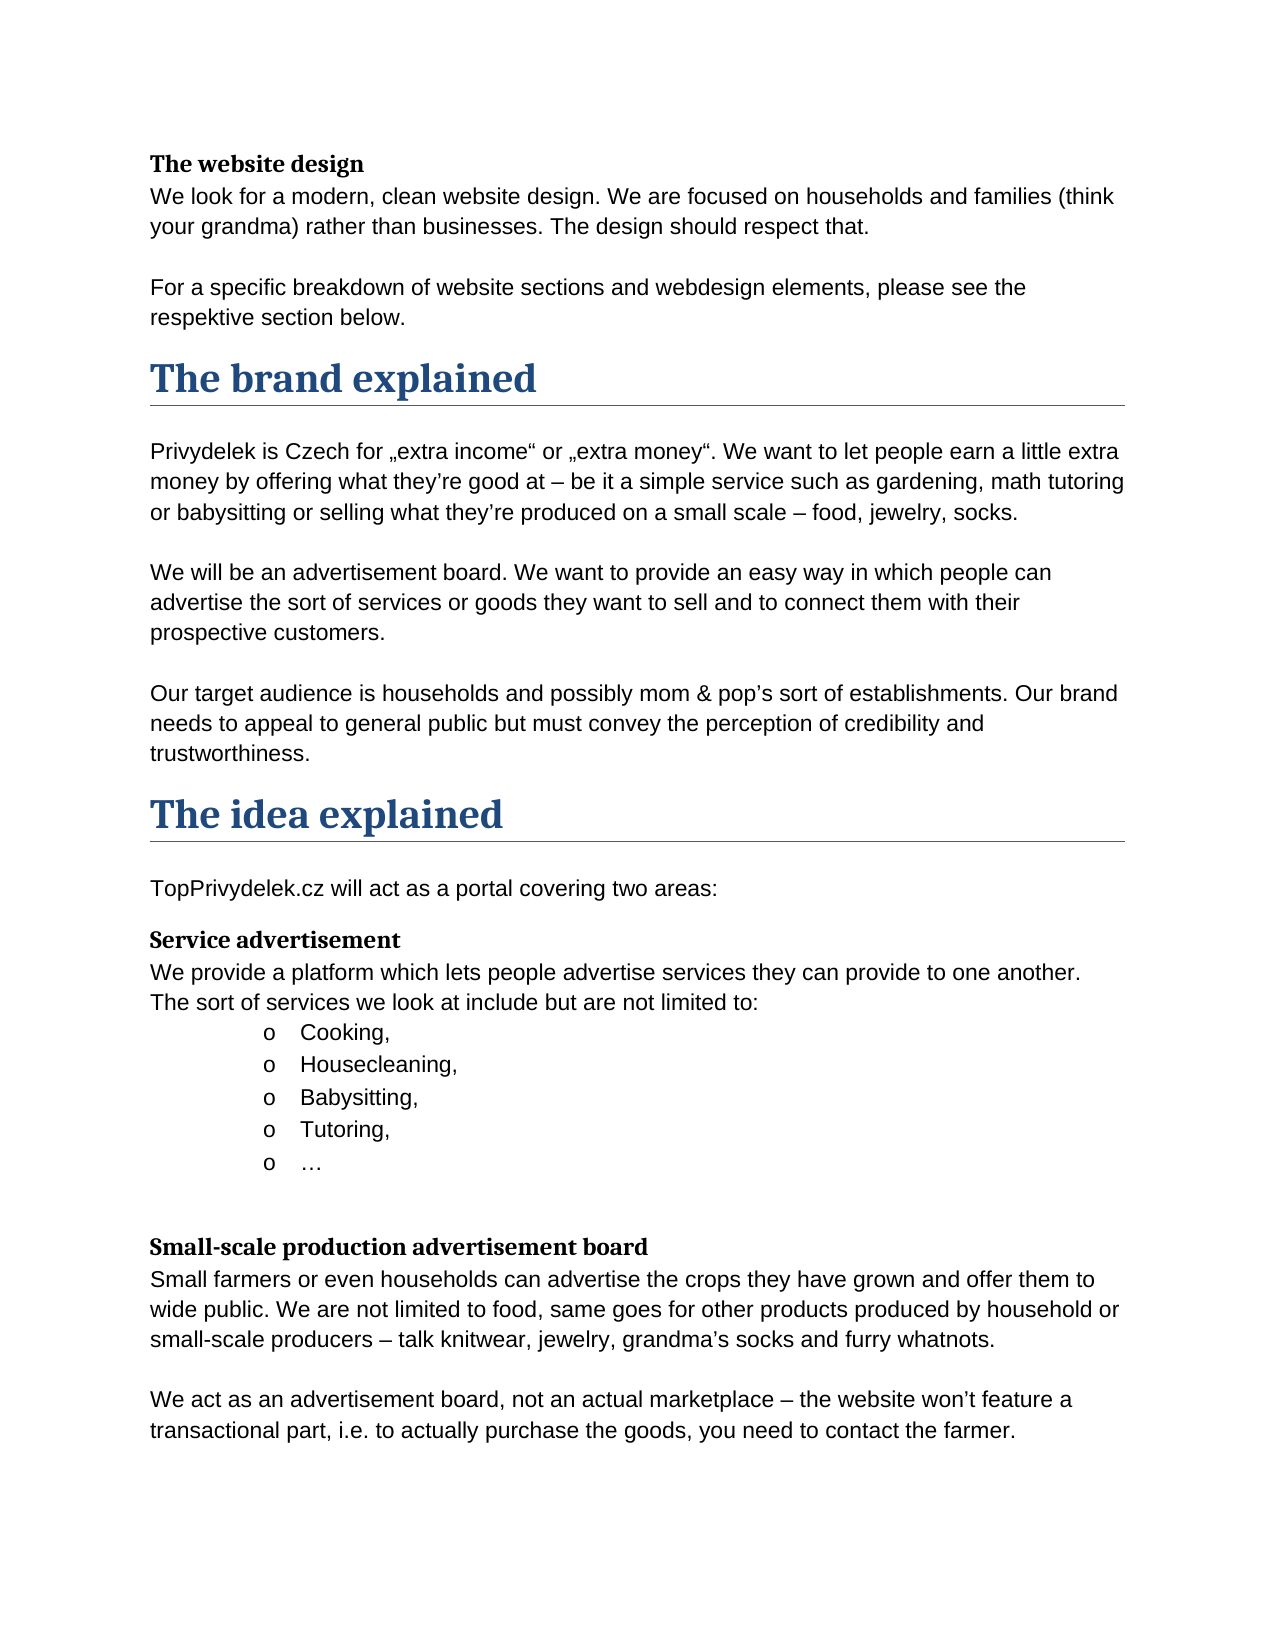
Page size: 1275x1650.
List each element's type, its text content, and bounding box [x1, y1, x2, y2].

list … [262, 1149, 1125, 1177]
subtitle Service advertisement [150, 926, 1125, 954]
text We will be an advertisement board. We want to provide an easy way in which people can advertise the sort of services or goods they want to sell and to connect them with their prospective customers. [150, 559, 1125, 646]
text We act as an advertisement board, not an actual marketplace – the website won’t feature a transactional part, i.e. to actually purchase the goods, you need to contact the farmer. [150, 1386, 1125, 1443]
text Our target audience is households and possibly mom & pop’s sort of establishments. Our brand needs to appeal to general public but must convey the perception of credibility and trustworthiness. [150, 680, 1125, 767]
list Housecleaning, [262, 1051, 1125, 1080]
text We look for a modern, clean website design. We are focused on households and families (think your grandma) rather than businesses. The design should respect that. [150, 183, 1125, 239]
text Small farmers or even households can advertise the crops they have grown and offer them to wide public. We are not limited to food, same goes for other products produced by household or small-scale producers – talk knitwear, jewelry, grandma’s socks and furry whatnots. [150, 1266, 1125, 1352]
text Privydelek is Czech for „extra income“ or „extra money“. We want to let people earn a little extra money by offering what they’re good at – be it a simple service such as gardening, math tutoring or babysitting or selling what they’re produced on a small scale – food, jewelry, socks. [150, 438, 1125, 525]
subtitle The brand explained [150, 355, 1125, 405]
text TopPrivydelek.cz will act as a portal covering two areas: [150, 874, 1125, 901]
subtitle The idea explained [150, 791, 1125, 841]
list Babysitting, [262, 1084, 1125, 1112]
text We provide a platform which lets people advertise services they can provide to one another. The sort of services we look at include but are not limited to: [150, 958, 1125, 1015]
list Tutoring, [262, 1116, 1125, 1145]
text For a specific breakdown of website sections and webdesign elements, please see the respektive section below. [150, 274, 1125, 330]
list Cooking, [262, 1019, 1125, 1047]
subtitle Small-scale production advertisement board [150, 1232, 1125, 1261]
subtitle The website design [150, 150, 1125, 179]
